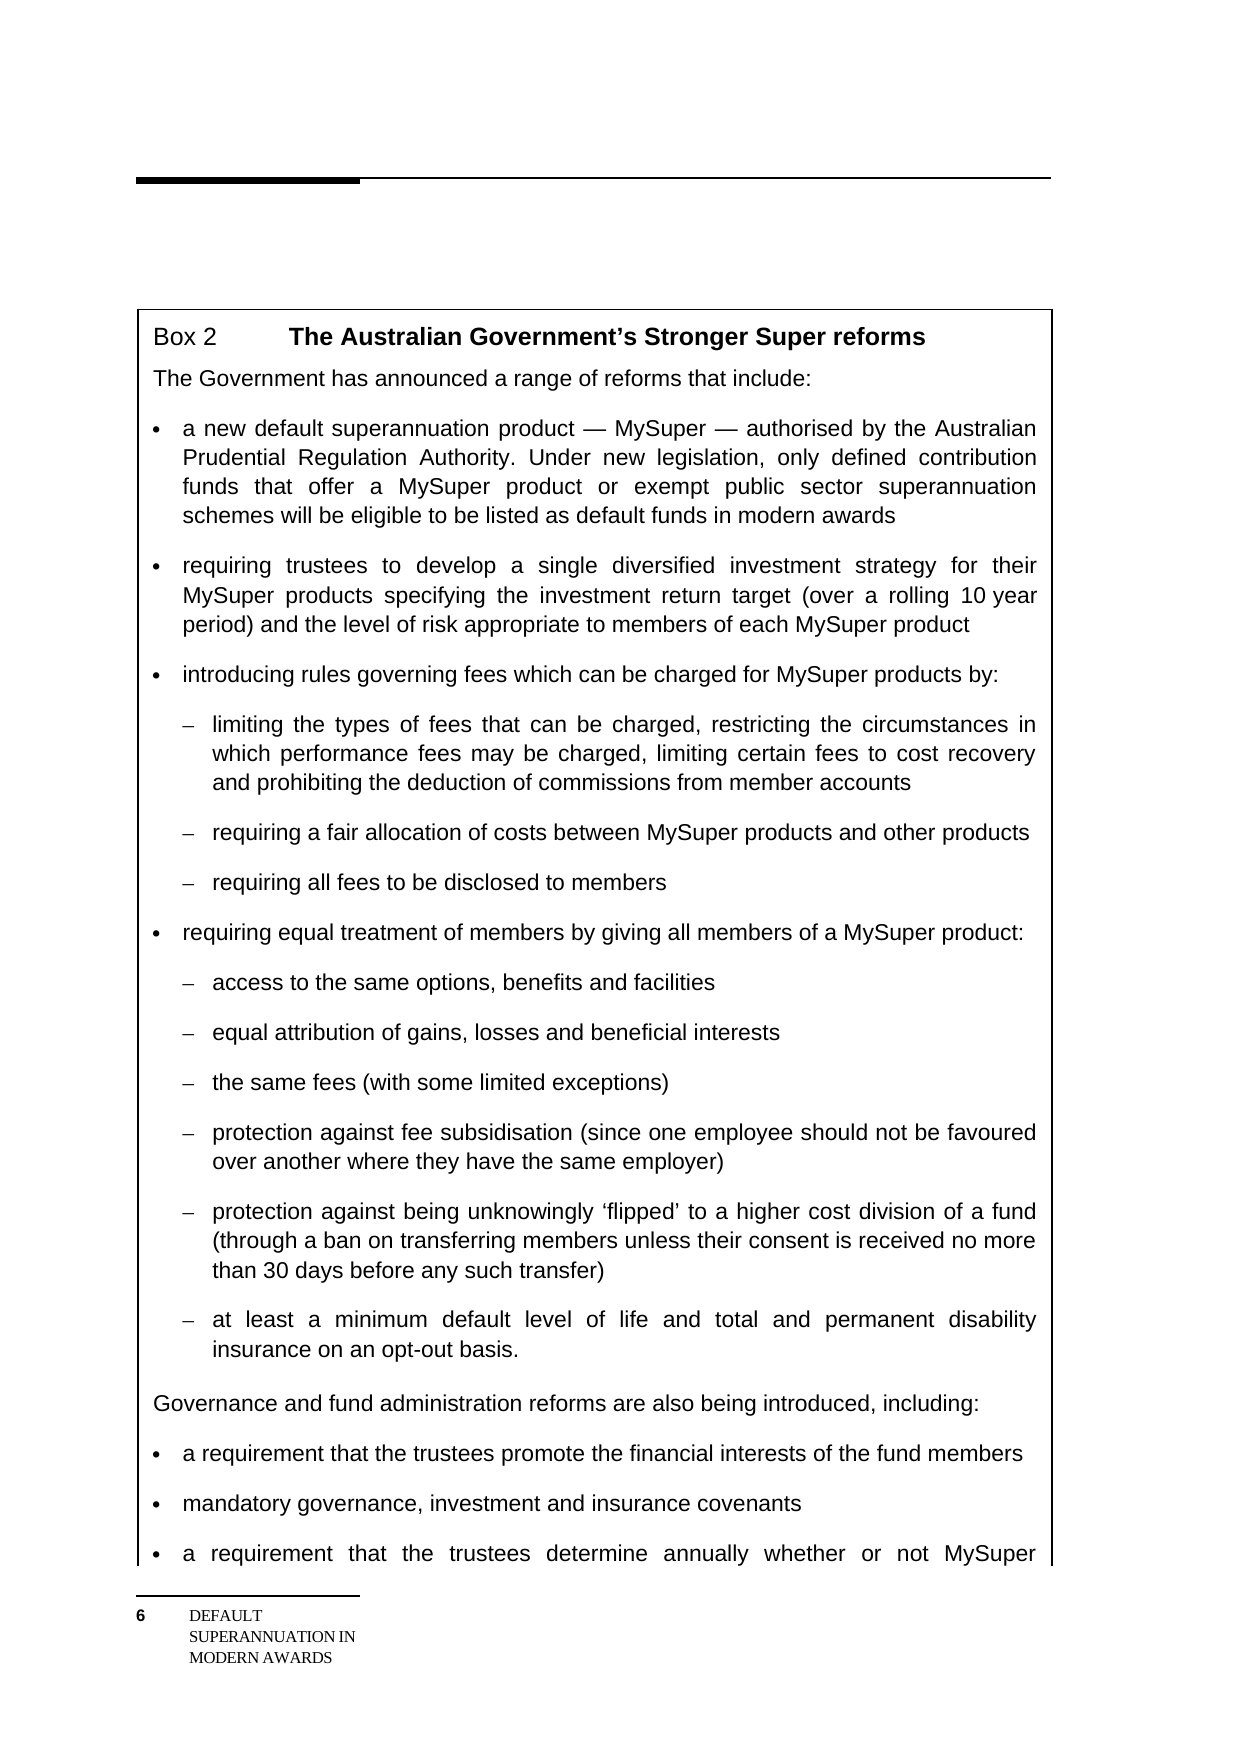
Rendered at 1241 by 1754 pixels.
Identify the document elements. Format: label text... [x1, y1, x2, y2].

table_header Box 2 The Australian Government’s Stronger Super reforms [139, 310, 1051, 352]
